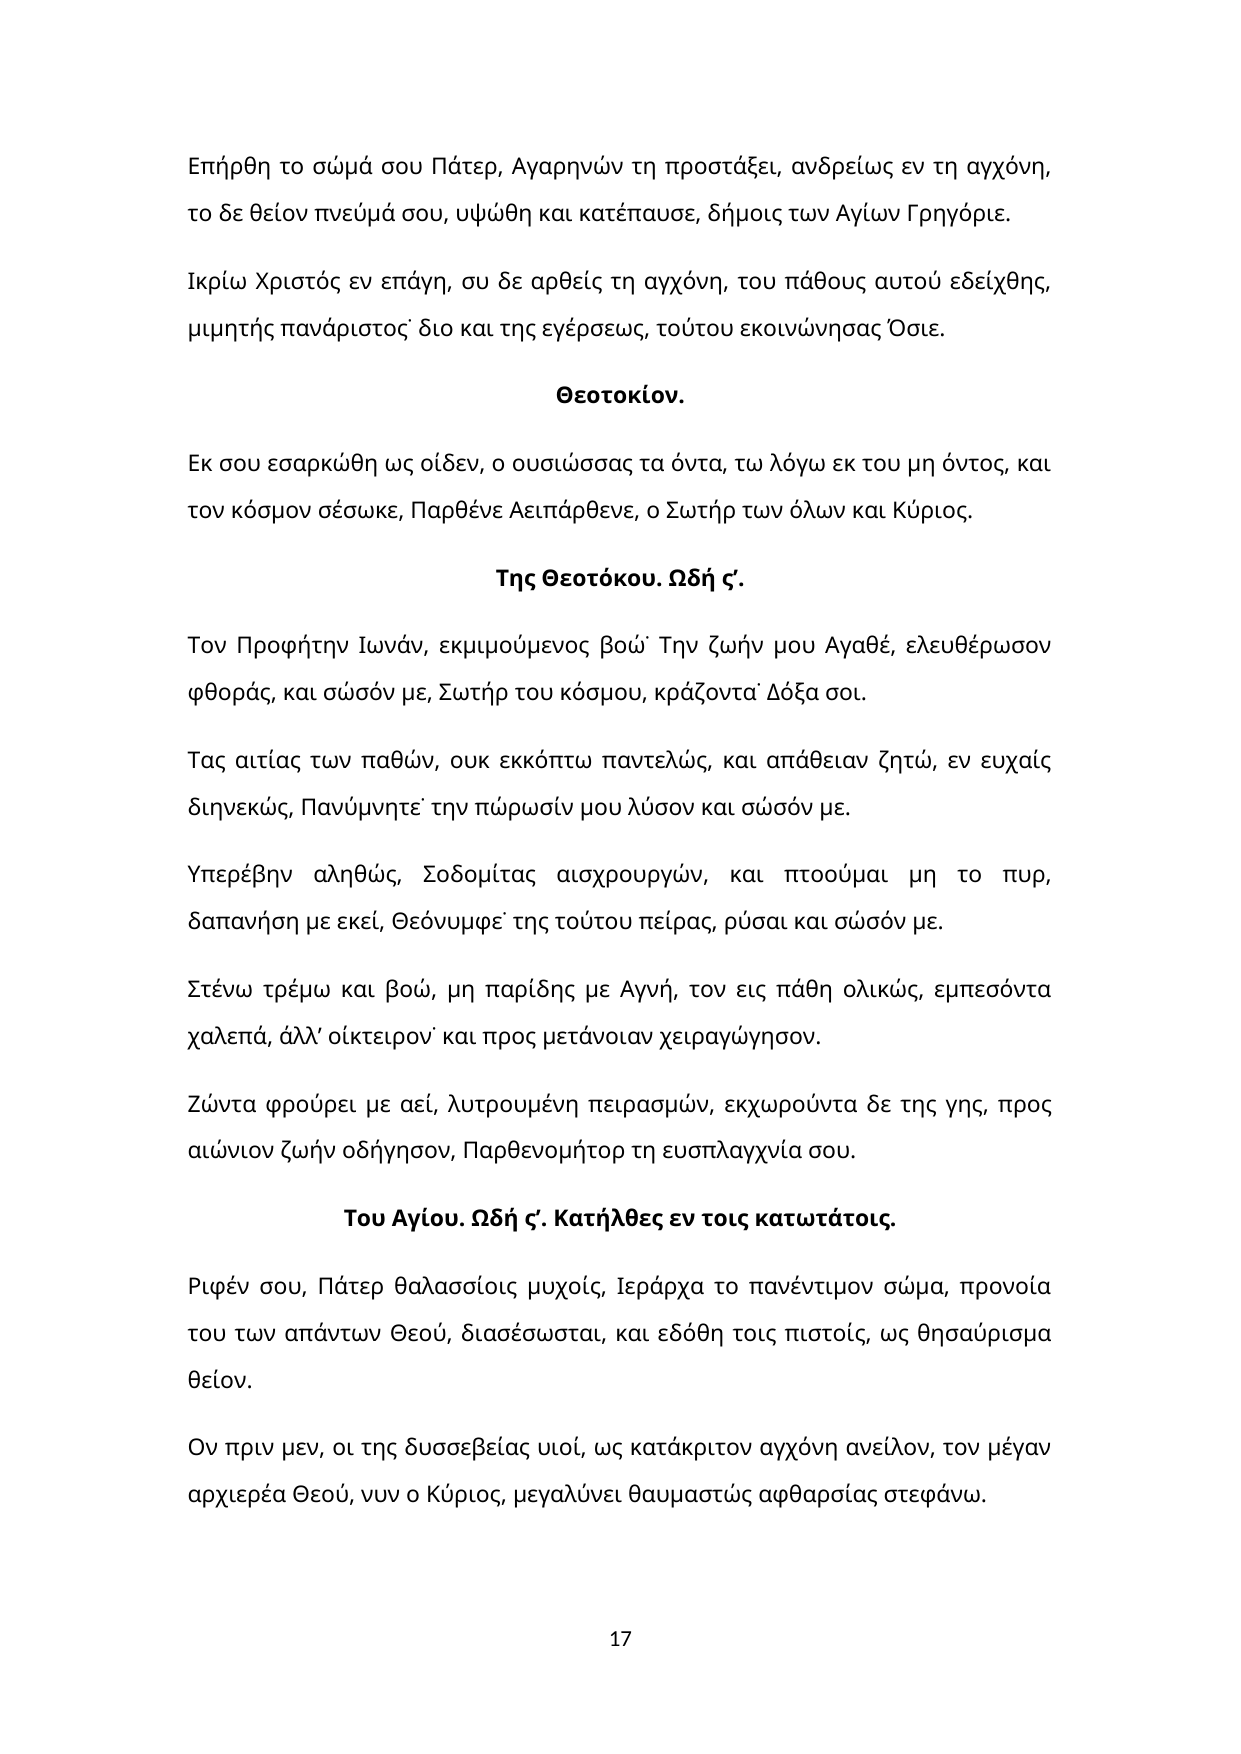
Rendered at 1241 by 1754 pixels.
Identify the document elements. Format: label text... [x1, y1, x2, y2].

text Τον Προφήτην Ιωνάν, εκμιμούμενος βοώ˙ Την ζωήν μου Αγαθέ, ελευθέρωσον φθοράς, και σώσόν με, Σωτήρ του κόσμου, κράζοντα˙ Δόξα σοι. [187, 629, 1053, 707]
text Στένω τρέμω και βοώ, μη παρίδης με Αγνή, τον εις πάθη ολικώς, εμπεσόντα χαλεπά, άλλ’ οίκτειρον˙ και προς μετάνοιαν χειραγώγησον. [187, 973, 1053, 1051]
text Τας αιτίας των παθών, ουκ εκκόπτω παντελώς, και απάθειαν ζητώ, εν ευχαίς διηνεκώς, Πανύμνητε˙ την πώρωσίν μου λύσον και σώσόν με. [187, 744, 1053, 822]
text Υπερέβην αληθώς, Σοδομίτας αισχρουργών, και πτοούμαι μη το πυρ, δαπανήση με εκεί, Θεόνυμφε˙ της τούτου πείρας, ρύσαι και σώσόν με. [187, 858, 1053, 936]
text Του Αγίου. Ωδή ς’. Κατήλθες εν τοις κατωτάτοις. [187, 1202, 1053, 1233]
text Ικρίω Χριστός εν επάγη, συ δε αρθείς τη αγχόνη, του πάθους αυτού εδείχθης, μιμητής πανάριστος˙ διο και της εγέρσεως, τούτου εκοινώνησας Όσιε. [187, 264, 1053, 343]
text Της Θεοτόκου. Ωδή ς’. [187, 561, 1053, 593]
text Επήρθη το σώμά σου Πάτερ, Αγαρηνών τη προστάξει, ανδρείως εν τη αγχόνη, το δε θείον πνεύμά σου, υψώθη και κατέπαυσε, δήμοις των Αγίων Γρηγόριε. [187, 150, 1053, 228]
text Ριφέν σου, Πάτερ θαλασσίοις μυχοίς, Ιεράρχα το πανέντιμον σώμα, προνοία του των απάντων Θεού, διασέσωσται, και εδόθη τοις πιστοίς, ως θησαύρισμα θείον. [187, 1270, 1053, 1395]
text Εκ σου εσαρκώθη ως οίδεν, ο ουσιώσσας τα όντα, τω λόγω εκ του μη όντος, και τον κόσμον σέσωκε, Παρθένε Αειπάρθενε, ο Σωτήρ των όλων και Κύριος. [187, 447, 1053, 525]
text Ζώντα φρούρει με αεί, λυτρουμένη πειρασμών, εκχωρούντα δε της γης, προς αιώνιον ζωήν οδήγησον, Παρθενομήτορ τη ευσπλαγχνία σου. [187, 1087, 1053, 1166]
text Ον πριν μεν, οι της δυσσεβείας υιοί, ως κατάκριτον αγχόνη ανείλον, τον μέγαν αρχιερέα Θεού, νυν ο Κύριος, μεγαλύνει θαυμαστώς αφθαρσίας στεφάνω. [187, 1431, 1053, 1509]
text Θεοτοκίον. [187, 379, 1053, 410]
